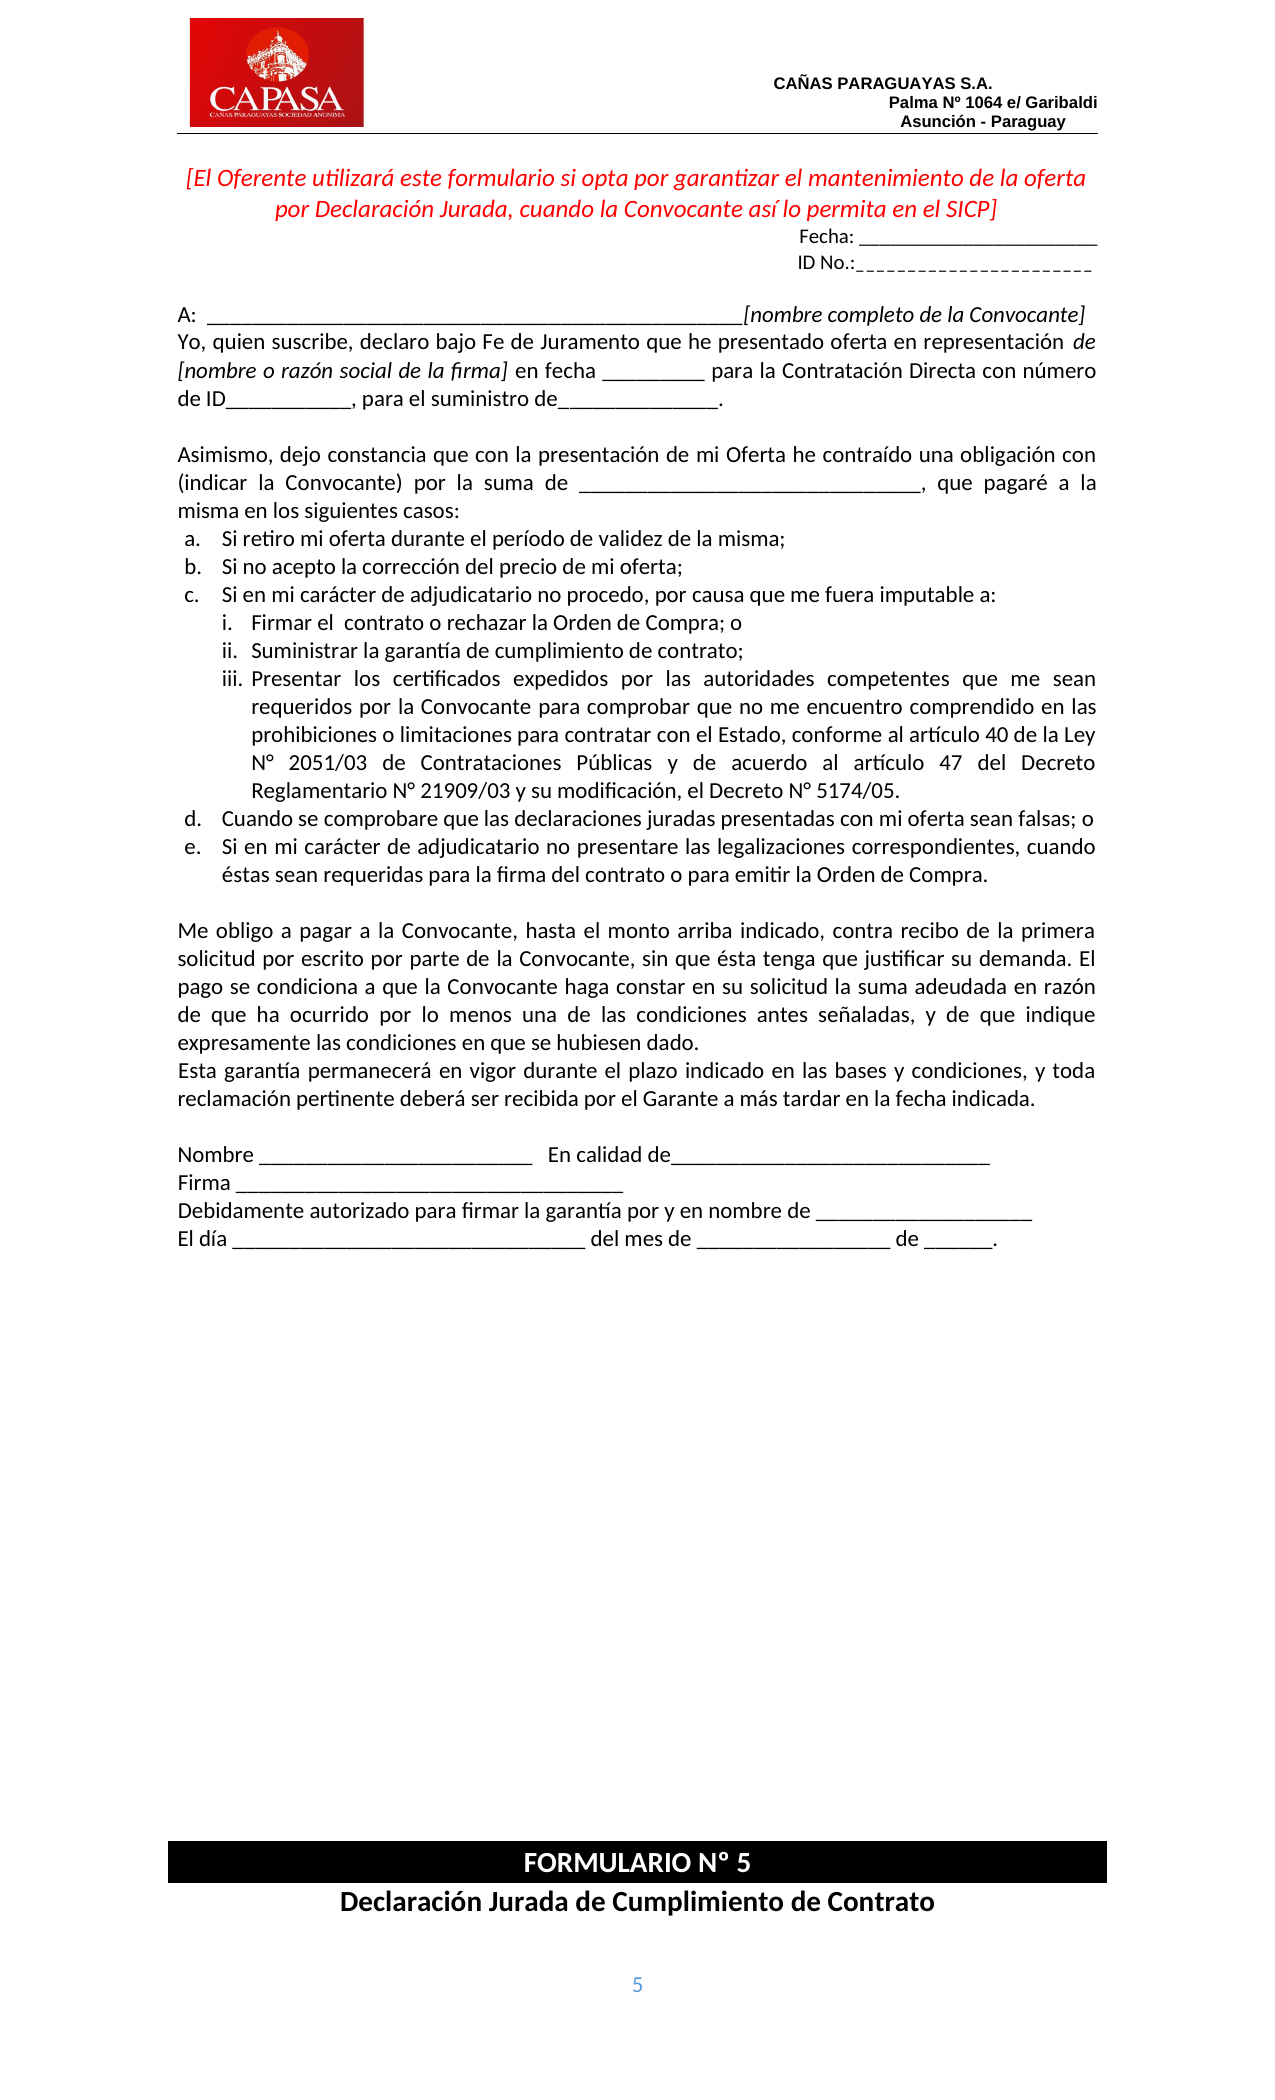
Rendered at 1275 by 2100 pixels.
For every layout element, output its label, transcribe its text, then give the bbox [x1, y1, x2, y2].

text Firma __________________________________ [177, 1168, 1098, 1196]
text Me obligo a pagar a la Convocante, hasta el monto arriba indicado, contra recibo de la primera solicitud por escrito por parte de la Convocante, sin que ésta tenga que justificar su demanda. El pago se condiciona a que la Convocante haga constar en su solicitud la suma adeudada en razón de que ha ocurrido por lo menos una de las condiciones antes señaladas, y de que indique expresamente las condiciones en que se hubiesen dado. [177, 916, 1098, 1056]
subtitle Presentar los certificados expedidos por las autoridades competentes que me sean requeridos por la Convocante para comprobar que no me encuentro comprendido en las prohibiciones o limitaciones para contratar con el Estado, conforme al artículo 40 de la Ley N° 2051/03 de Contrataciones Públicas y de acuerdo al artículo 47 del Decreto Reglamentario N° 21909/03 y su modificación, el Decreto N° 5174/05. [222, 664, 1098, 804]
text Asimismo, dejo constancia que con la presentación de mi Oferta he contraído una obligación con (indicar la Convocante) por la suma de ______________________________, que pagaré a la misma en los siguientes casos: [177, 440, 1098, 524]
text A: _______________________________________________[nombre completo de la Convocante] [177, 300, 1098, 328]
subtitle Si en mi carácter de adjudicatario no procedo, por causa que me fuera imputable a: [184, 580, 1098, 608]
text El día _______________________________ del mes de _________________ de ______. [177, 1224, 1098, 1252]
text Debidamente autorizado para firmar la garantía por y en nombre de ___________________ [177, 1196, 1098, 1224]
text FORMULARIO Nº 5 [169, 1842, 1106, 1882]
subtitle Si no acepto la corrección del precio de mi oferta; [184, 552, 1098, 580]
subtitle Si retiro mi oferta durante el período de validez de la misma; [184, 524, 1098, 552]
text Yo, quien suscribe, declaro bajo Fe de Juramento que he presentado oferta en representación de [nombre o razón social de la firma] en fecha _________ para la Contratación Directa con número de ID___________, para el suministro de______________. [177, 328, 1098, 412]
subtitle Si en mi carácter de adjudicatario no presentare las legalizaciones correspondientes, cuando éstas sean requeridas para la firma del contrato o para emitir la Orden de Compra. [184, 832, 1098, 888]
text [El Oferente utilizará este formulario si opta por garantizar el mantenimiento de la oferta por Declaración Jurada, cuando la Convocante así lo permita en el SICP] [177, 162, 1098, 223]
text Esta garantía permanecerá en vigor durante el plazo indicado en las bases y condiciones, y toda reclamación pertinente deberá ser recibida por el Garante a más tardar en la fecha indicada. [177, 1056, 1098, 1112]
subtitle Firmar el contrato o rechazar la Orden de Compra; o [222, 608, 1098, 636]
text Declaración Jurada de Cumplimiento de Contrato [177, 1883, 1098, 1918]
text ID No.:_______________________ [797, 249, 1098, 274]
picture [189, 18, 364, 127]
text Nombre ________________________ En calidad de____________________________ [177, 1140, 1098, 1168]
text Fecha: _______________________ [177, 223, 1098, 249]
subtitle Suministrar la garantía de cumplimiento de contrato; [222, 636, 1098, 664]
subtitle Cuando se comprobare que las declaraciones juradas presentadas con mi oferta sean falsas; o [184, 804, 1098, 832]
